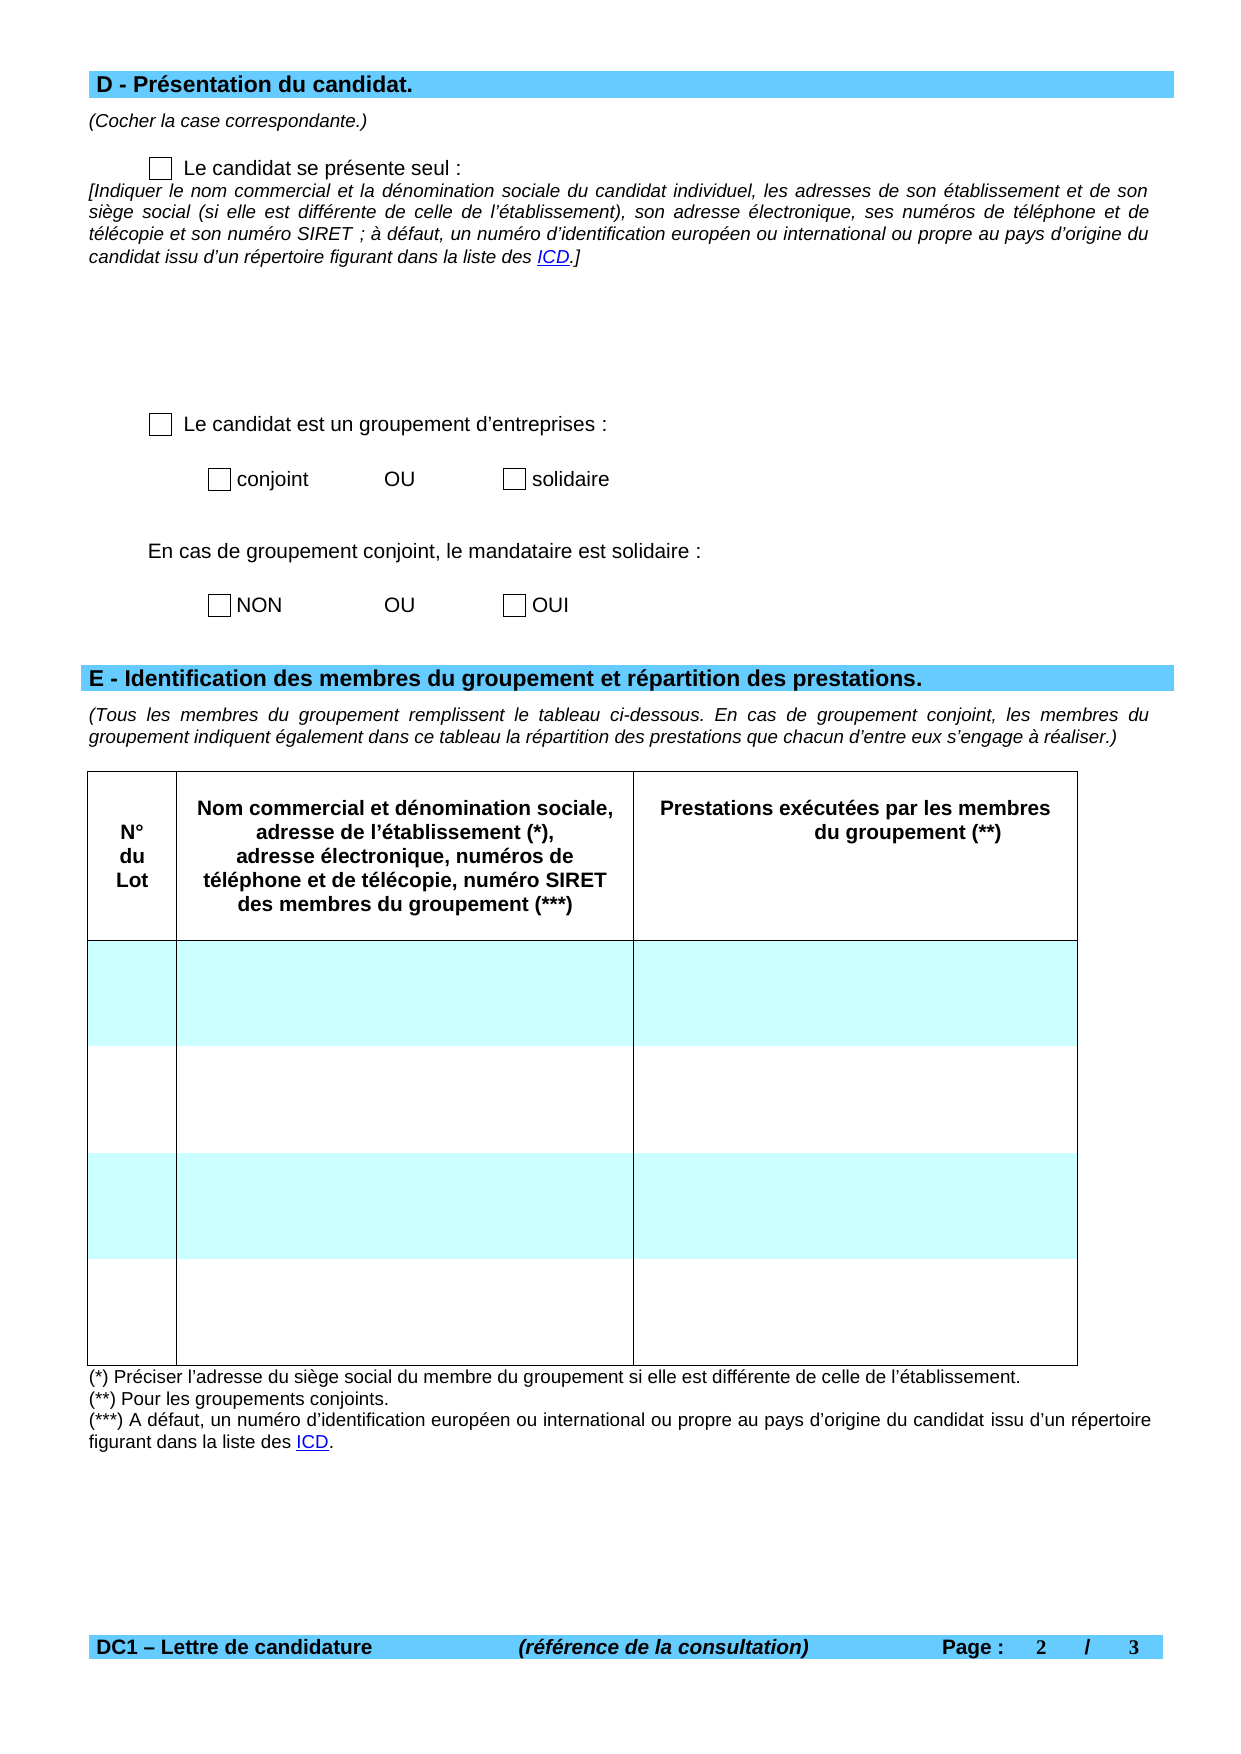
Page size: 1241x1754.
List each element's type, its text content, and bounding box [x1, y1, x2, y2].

table_header Prestations exécutées par les membres du groupement (**) [634, 772, 1077, 940]
text (**) Pour les groupements conjoints. [89, 1388, 1152, 1409]
table_cell [88, 1153, 176, 1259]
table_header Nom commercial et dénomination sociale, adresse de l’établissement (*), adresse électronique, numéros de téléphone et de télécopie, numéro SIRET des membres du groupement (***) [177, 772, 633, 940]
text (***) A défaut, un numéro d’identification européen ou international ou propre au pays d’origine du candidat issu d’un répertoire figurant dans la liste des ICD. [89, 1409, 1152, 1452]
table_header N° du Lot [88, 772, 176, 940]
table_header D - Présentation du candidat. [89, 71, 1174, 98]
text (*) Préciser l’adresse du siège social du membre du groupement si elle est différente de celle de l’établissement. [89, 1366, 1152, 1388]
table_cell [177, 1153, 633, 1259]
table_cell [634, 941, 1077, 1046]
table_cell [88, 1046, 176, 1152]
table_cell [88, 1259, 176, 1365]
table_cell [177, 941, 633, 1046]
table_cell [88, 941, 176, 1046]
text Le candidat se présente seul : [148, 156, 1152, 180]
text Le candidat est un groupement d’entreprises : [89, 412, 1152, 436]
text En cas de groupement conjoint, le mandataire est solidaire : [89, 539, 1152, 563]
table_cell [634, 1046, 1077, 1152]
table_cell [177, 1046, 633, 1152]
text (Tous les membres du groupement remplissent le tableau ci-dessous. En cas de groupement conjoint, les membres du groupement indiquent également dans ce tableau la répartition des prestations que chacun d’entre eux s’engage à réaliser.) [89, 704, 1152, 747]
text (Cocher la case correspondante.) [89, 110, 1152, 132]
table_cell [634, 1259, 1077, 1365]
table_cell [634, 1153, 1077, 1259]
text NON OU OUI [148, 593, 1152, 617]
text [Indiquer le nom commercial et la dénomination sociale du candidat individuel, les adresses de son établissement et de son siège social (si elle est différente de celle de l’établissement), son adresse électronique, ses numéros de téléphone et de télécopie et son numéro SIRET ; à défaut, un numéro d’identification européen ou international ou propre au pays d’origine du candidat issu d’un répertoire figurant dans la liste des ICD.] [89, 180, 1152, 268]
text conjoint OU solidaire [148, 467, 1152, 491]
table_header E - Identification des membres du groupement et répartition des prestations. [81, 665, 1174, 691]
table_cell [177, 1259, 633, 1365]
